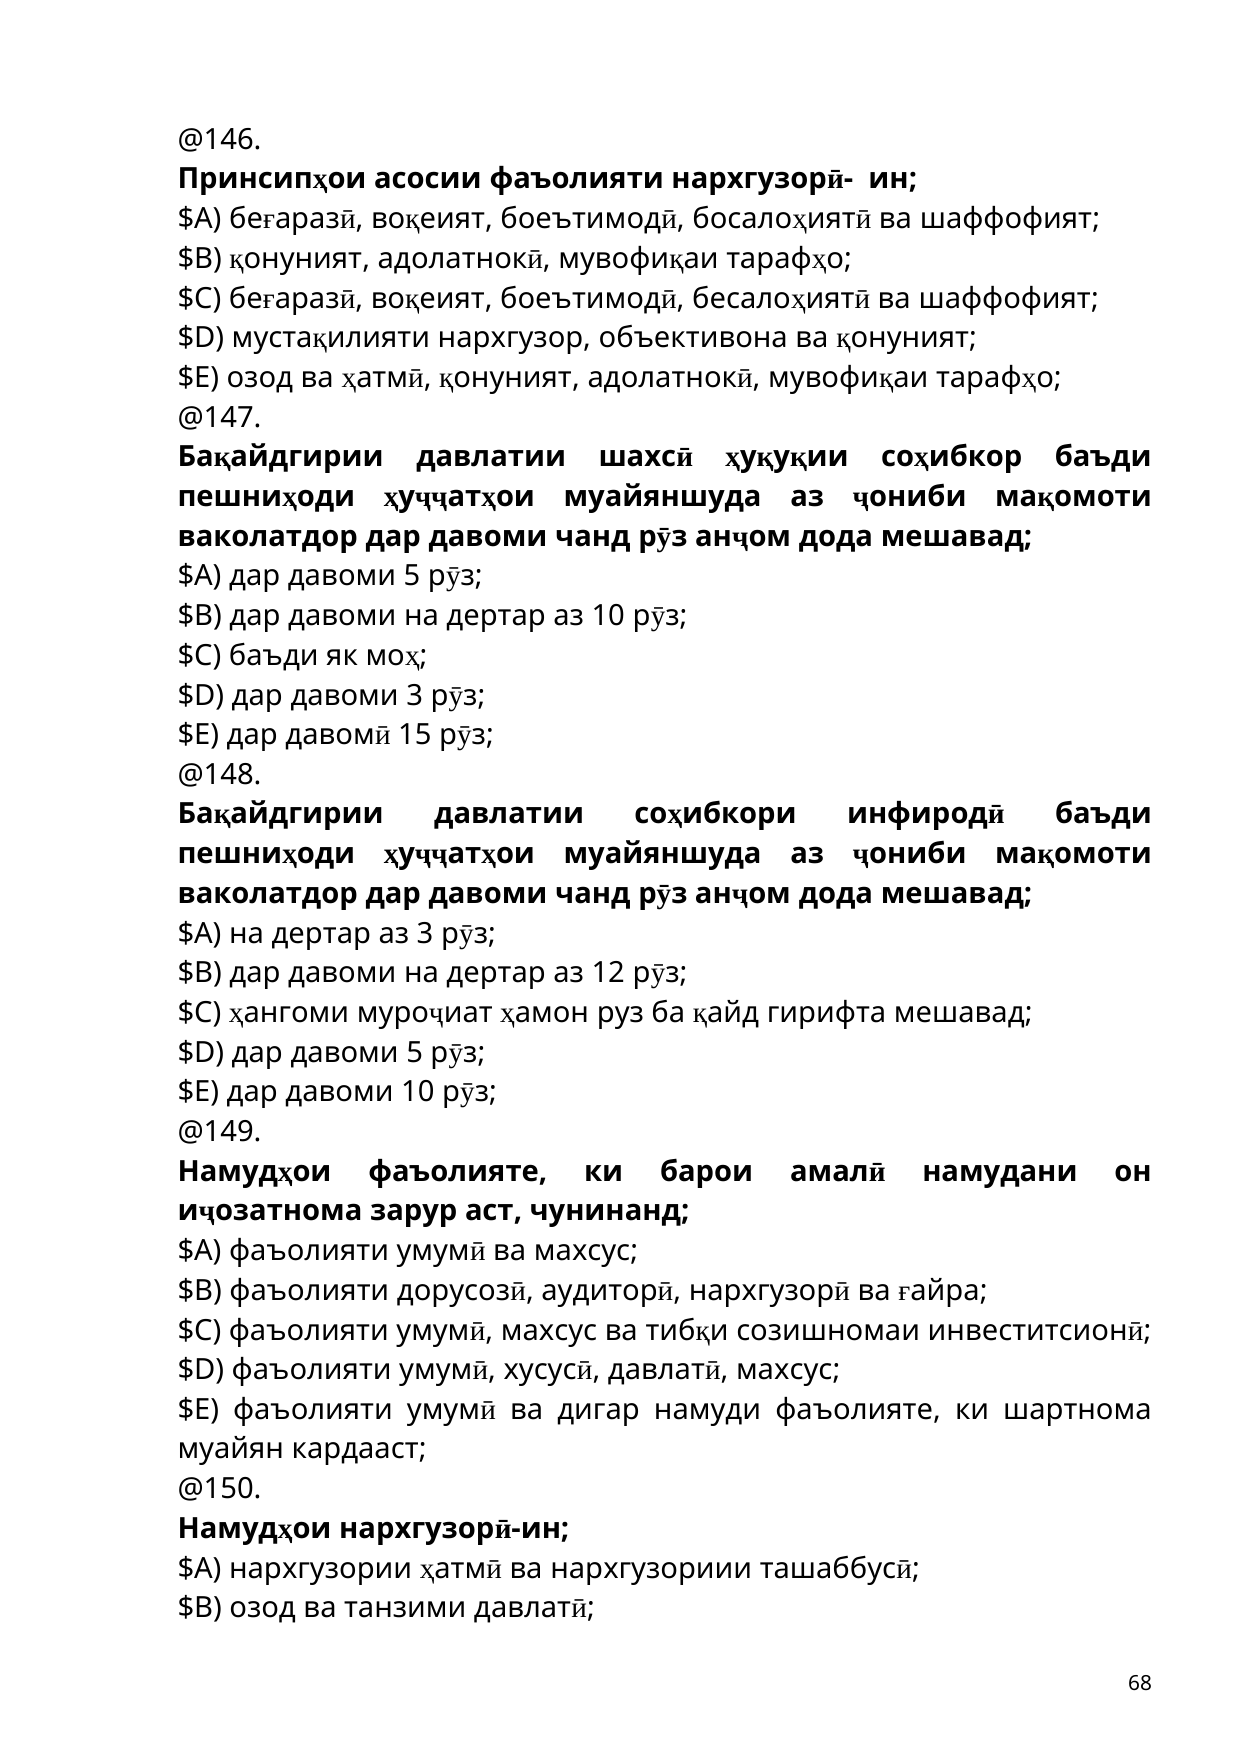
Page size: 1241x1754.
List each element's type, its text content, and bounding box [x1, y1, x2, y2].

text $D) дар давоми 5 рӯз; [177, 1031, 1152, 1071]
text Принсипҳои асосии фаъолияти нархгузорӣ- ин; [177, 158, 1152, 197]
text $E) дар давоми 10 рӯз; [177, 1071, 1152, 1110]
text Бақайдгирии давлатии шахсӣ ҳуқуқии соҳибкор баъди пешниҳоди ҳуҷҷатҳои муайяншуда аз ҷониби мақомоти ваколатдор дар давоми чанд рӯз анҷом дода мешавад; [177, 436, 1152, 555]
text $A) нархгузории ҳатмӣ ва нархгузориии ташаббусӣ; [177, 1547, 1152, 1587]
text Намудҳои фаъолияте, ки барои амалӣ намудани он иҷозатнома зарур аст, чунинанд; [177, 1150, 1152, 1229]
text $A) дар давоми 5 рӯз; [177, 555, 1152, 594]
text $B) озод ва танзими давлатӣ; [177, 1587, 1152, 1626]
text $D) мустақилияти нархгузор, объективона ва қонуният; [177, 317, 1152, 356]
text $E) озод ва ҳатмӣ, қонуният, адолатнокӣ, мувофиқаи тарафҳо; [177, 356, 1152, 396]
text @150. [177, 1467, 1152, 1507]
text $D) фаъолияти умумӣ, хусусӣ, давлатӣ, махсус; [177, 1348, 1152, 1388]
text $B) дар давоми на дертар аз 12 рӯз; [177, 952, 1152, 991]
text $C) ҳангоми муроҷиат ҳамон руз ба қайд гирифта мешавад; [177, 991, 1152, 1031]
text $C) баъди як моҳ; [177, 634, 1152, 674]
text $A) беғаразӣ, воқеият, боеътимодӣ, босалоҳиятӣ ва шаффофият; [177, 197, 1152, 237]
text $A) на дертар аз 3 рӯз; [177, 912, 1152, 952]
text @146. [177, 118, 1152, 158]
text @149. [177, 1110, 1152, 1150]
text $B) дар давоми на дертар аз 10 рӯз; [177, 594, 1152, 634]
text $A) фаъолияти умумӣ ва махсус; [177, 1229, 1152, 1269]
text $E) фаъолияти умумӣ ва дигар намуди фаъолияте, ки шартнома муайян кардааст; [177, 1388, 1152, 1467]
text $D) дар давоми 3 рӯз; [177, 674, 1152, 713]
text Намудҳои нархгузорӣ-ин; [177, 1507, 1152, 1547]
text $B) қонуният, адолатнокӣ, мувофиқаи тарафҳо; [177, 237, 1152, 277]
text Бақайдгирии давлатии соҳибкори инфиродӣ баъди пешниҳоди ҳуҷҷатҳои муайяншуда аз ҷониби мақомоти ваколатдор дар давоми чанд рӯз анҷом дода мешавад; [177, 793, 1152, 912]
text $C) фаъолияти умумӣ, махсус ва тибқи созишномаи инвеститсионӣ; [177, 1309, 1152, 1348]
text $E) дар давомӣ 15 рӯз; [177, 713, 1152, 753]
text @148. [177, 753, 1152, 793]
text $B) фаъолияти дорусозӣ, аудиторӣ, нархгузорӣ ва ғайра; [177, 1269, 1152, 1309]
text $C) беғаразӣ, воқеият, боеътимодӣ, бесалоҳиятӣ ва шаффофият; [177, 277, 1152, 317]
text @147. [177, 396, 1152, 436]
